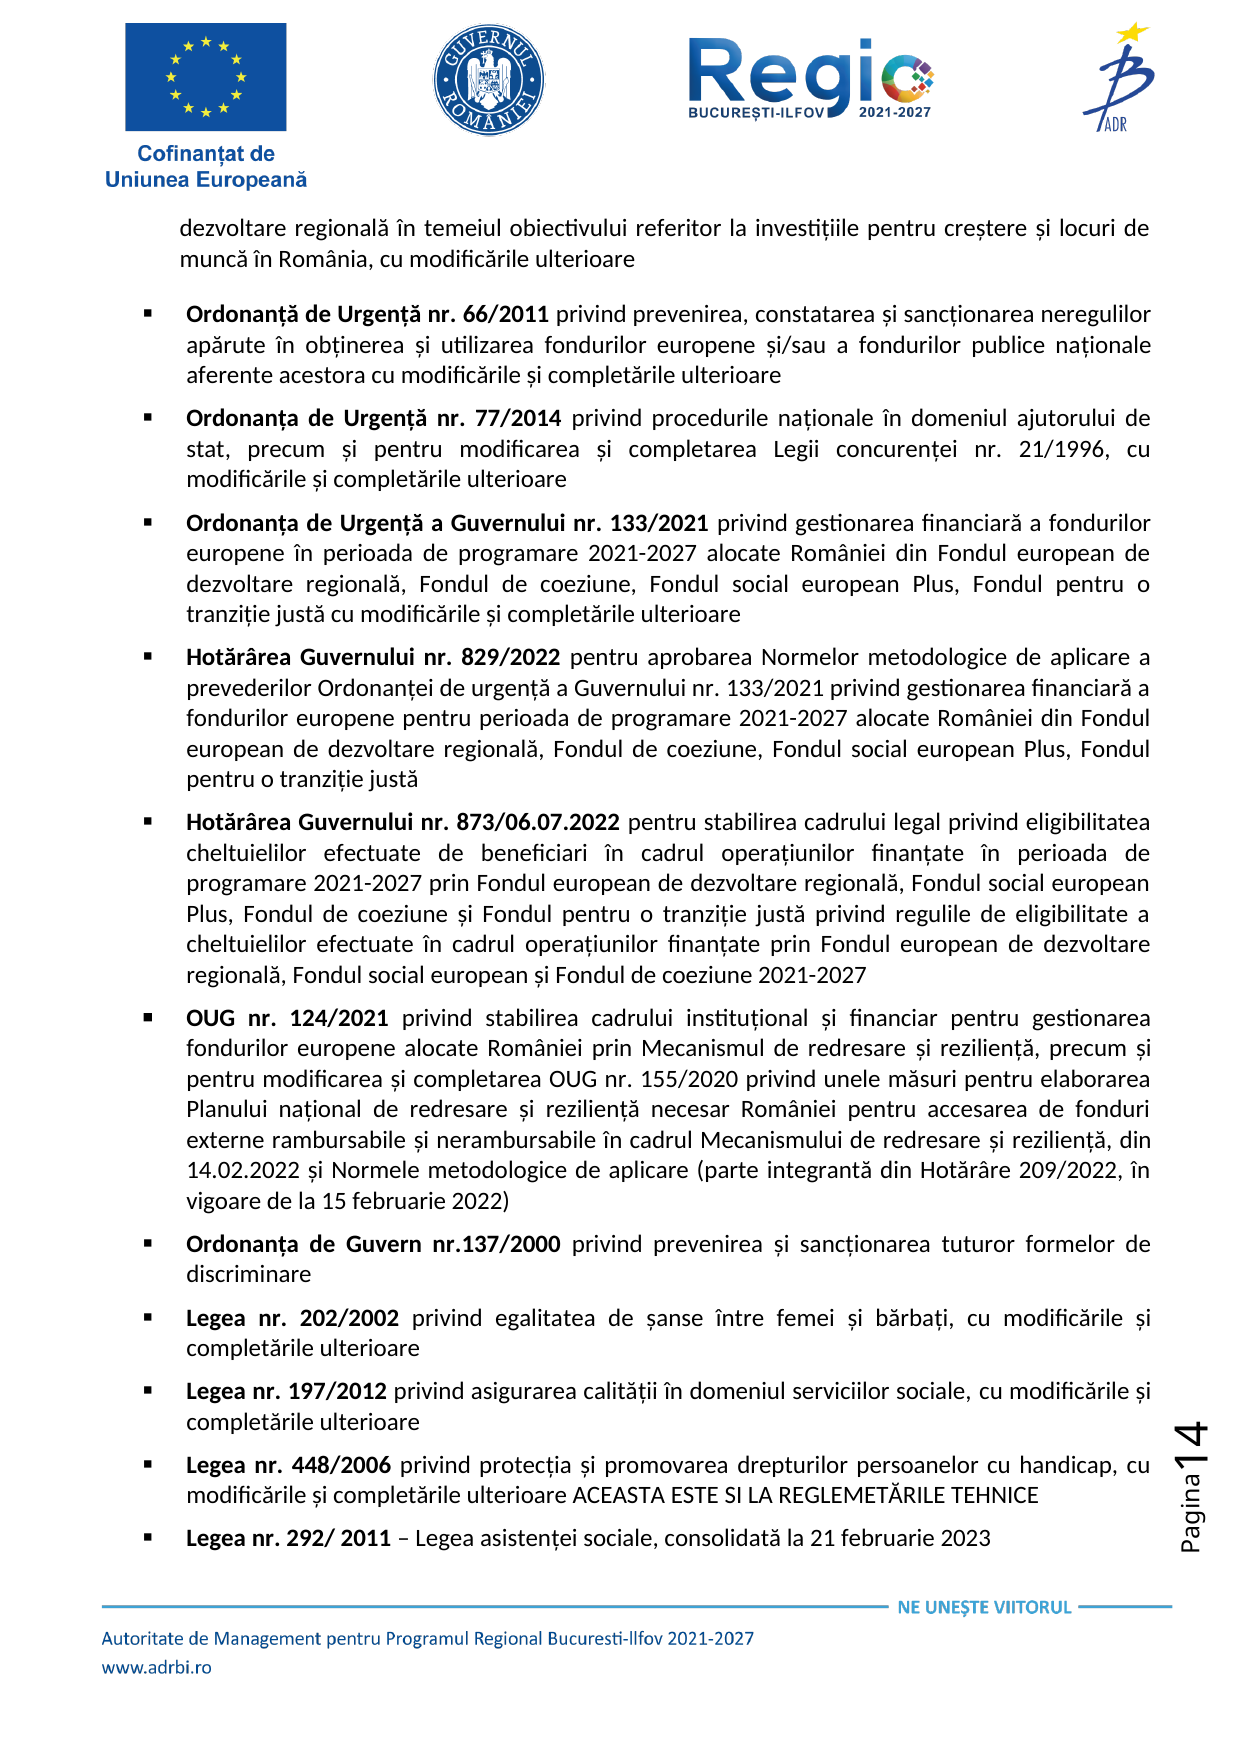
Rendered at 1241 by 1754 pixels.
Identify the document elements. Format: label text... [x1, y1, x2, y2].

list Ordonanța de Urgență nr. 77/2014 privind procedurile naţionale în domeniul ajutorului de stat, precum şi pentru modificarea şi completarea Legii concurenţei nr. 21/1996, cu modificările şi completările ulterioare [142, 403, 1152, 494]
list Legea nr. 448/2006 privind protecţia şi promovarea drepturilor persoanelor cu handicap, cu modificările și completările ulterioare ACEASTA ESTE SI LA REGLEMETĂRILE TEHNICE [142, 1449, 1152, 1510]
list Legea nr. 292/ 2011 – Legea asistenței sociale, consolidată la 21 februarie 2023 [142, 1522, 1152, 1553]
list OUG nr. 124/2021 privind stabilirea cadrului instituţional şi financiar pentru gestionarea fondurilor europene alocate României prin Mecanismul de redresare şi rezilienţă, precum şi pentru modificarea şi completarea OUG nr. 155/2020 privind unele măsuri pentru elaborarea Planului naţional de redresare şi rezilienţă necesar României pentru accesarea de fonduri externe rambursabile şi nerambursabile în cadrul Mecanismului de redresare şi rezilienţă, din 14.02.2022 și Normele metodologice de aplicare (parte integrantă din Hotărâre 209/2022, în vigoare de la 15 februarie 2022) [142, 1002, 1152, 1216]
picture [101, 1600, 1173, 1674]
list Hotărârea Guvernului nr. 873/06.07.2022 pentru stabilirea cadrului legal privind eligibilitatea cheltuielilor efectuate de beneficiari în cadrul operațiunilor finanțate în perioada de programare 2021-2027 prin Fondul european de dezvoltare regională, Fondul social european Plus, Fondul de coeziune și Fondul pentru o tranziție justă privind regulile de eligibilitate a cheltuielilor efectuate în cadrul operațiunilor finanțate prin Fondul european de dezvoltare regională, Fondul social european și Fondul de coeziune 2021-2027 [142, 806, 1152, 989]
list Ordonanța de Guvern nr.137/2000 privind prevenirea şi sancţionarea tuturor formelor de discriminare [142, 1228, 1152, 1289]
list Hotărârea Guvernului nr. 829/2022 pentru aprobarea Normelor metodologice de aplicare a prevederilor Ordonanței de urgență a Guvernului nr. 133/2021 privind gestionarea financiară a fondurilor europene pentru perioada de programare 2021-2027 alocate României din Fondul european de dezvoltare regională, Fondul de coeziune, Fondul social european Plus, Fondul pentru o tranziție justă [142, 641, 1152, 794]
list Legea nr. 197/2012 privind asigurarea calităţii în domeniul serviciilor sociale, cu modificările și completările ulterioare [142, 1375, 1152, 1436]
list Legea nr. 202/2002 privind egalitatea de şanse între femei şi bărbaţi, cu modificările și completările ulterioare [142, 1302, 1152, 1363]
list Ordonanța de Urgență a Guvernului nr. 133/2021 privind gestionarea financiară a fondurilor europene în perioada de programare 2021-2027 alocate României din Fondul european de dezvoltare regională, Fondul de coeziune, Fondul social european Plus, Fondul pentru o tranziție justă cu modificările și completările ulterioare [142, 507, 1152, 629]
list Ordonanță de Urgenţă nr. 66/2011 privind prevenirea, constatarea şi sancționarea neregulilor apărute în obţinerea şi utilizarea fondurilor europene şi/sau a fondurilor publice naţionale aferente acestora cu modificările și completările ulterioare [142, 298, 1152, 390]
picture [101, 21, 1157, 191]
